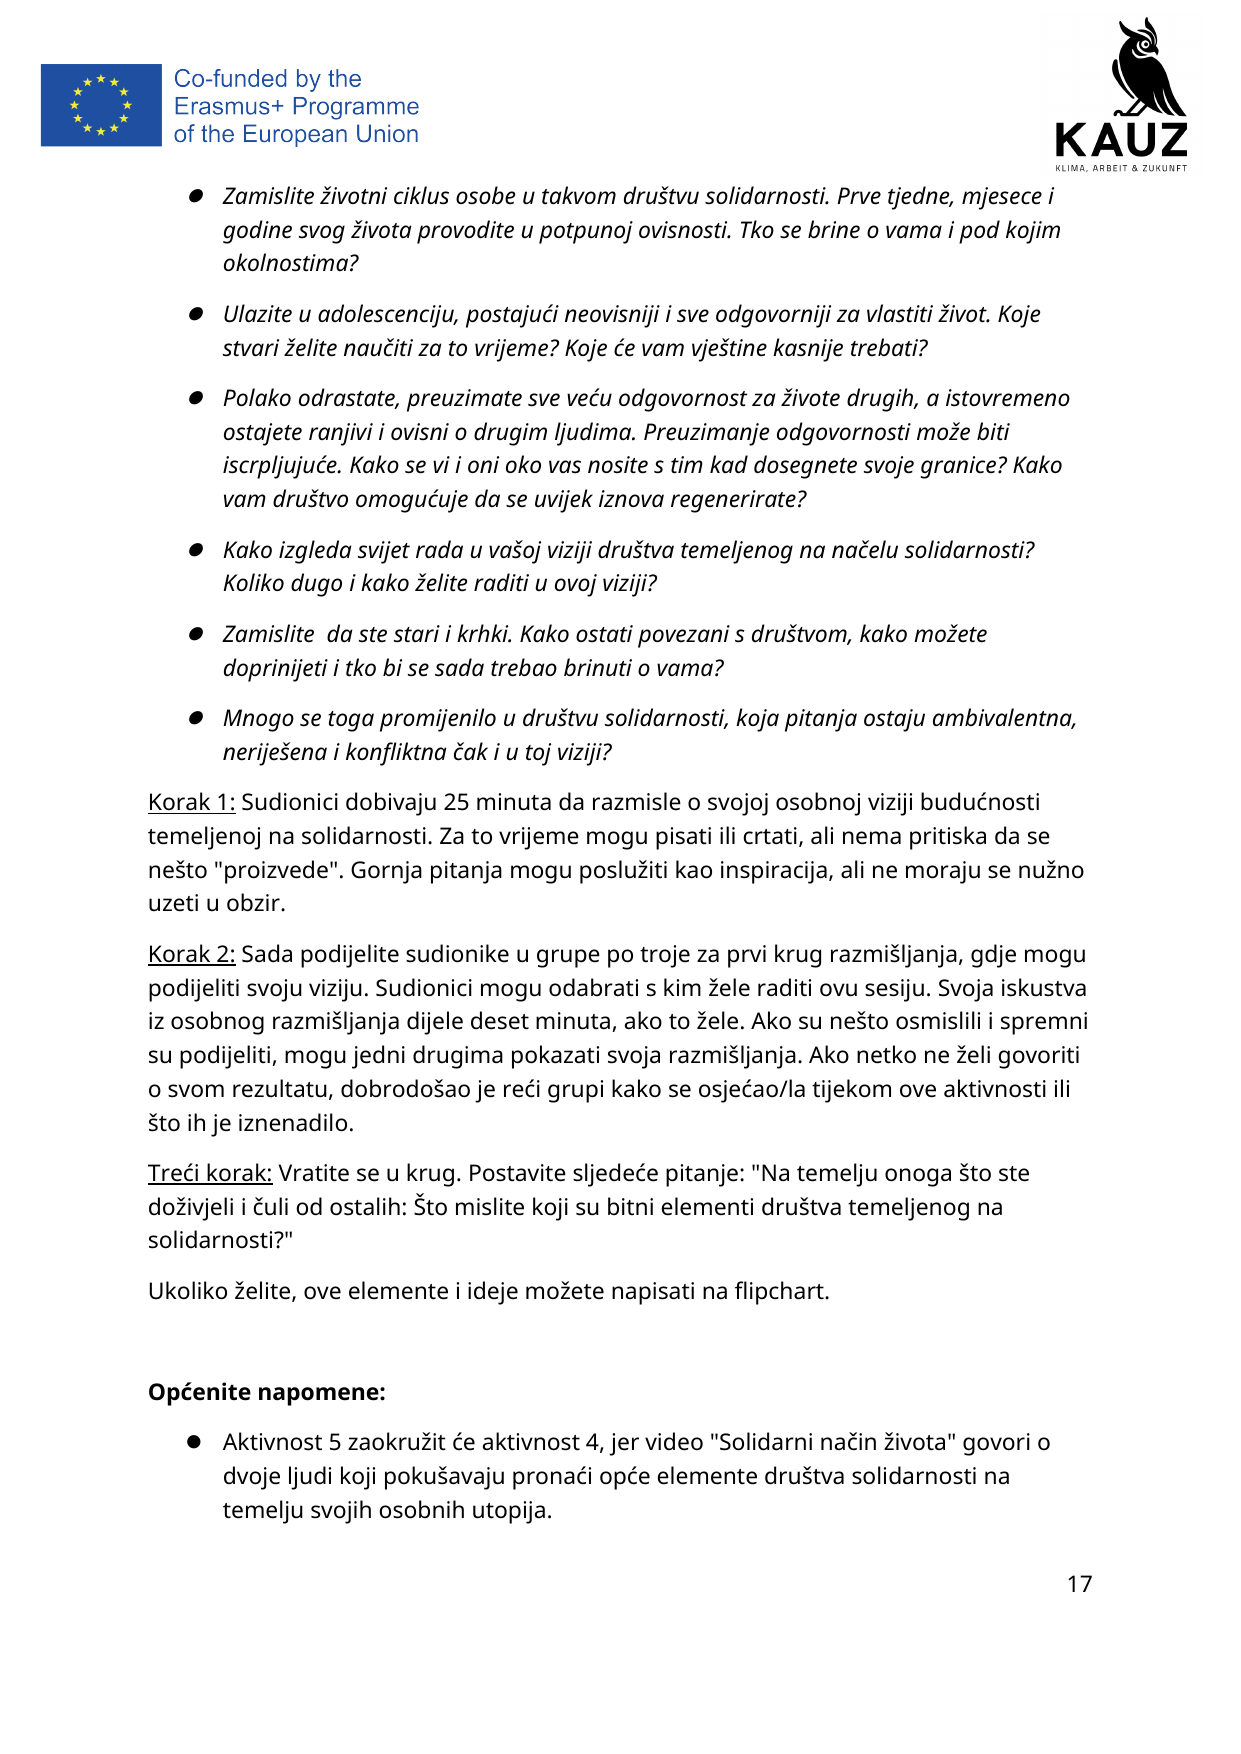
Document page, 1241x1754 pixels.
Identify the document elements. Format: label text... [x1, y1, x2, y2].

list Zamislite da ste stari i krhki. Kako ostati povezani s društvom, kako možete doprinijeti i tko bi se sada trebao brinuti o vama? [185, 618, 1093, 683]
text Treći korak: Vratite se u krug. Postavite sljedeće pitanje: "Na temelju onoga što ste doživjeli i čuli od ostalih: Što mislite koji su bitni elementi društva temeljenog na solidarnosti?" [148, 1157, 1093, 1256]
list Kako izgleda svijet rada u vašoj viziji društva temeljenog na načelu solidarnosti? Koliko dugo i kako želite raditi u ovoj viziji? [185, 534, 1093, 599]
list Aktivnost 5 zaokružit će aktivnost 4, jer video "Solidarni način života" govori o dvoje ljudi koji pokušavaju pronaći opće elemente društva solidarnosti na temelju svojih osobnih utopija. [185, 1426, 1093, 1525]
picture [1038, 11, 1205, 178]
text Općenite napomene: [148, 1376, 1093, 1407]
text Korak 1: Sudionici dobivaju 25 minuta da razmisle o svojoj osobnoj viziji budućnosti temeljenoj na solidarnosti. Za to vrijeme mogu pisati ili crtati, ali nema pritiska da se nešto "proizvede". Gornja pitanja mogu poslužiti kao inspiracija, ali ne moraju se nužno uzeti u obzir. [148, 786, 1093, 919]
list Polako odrastate, preuzimate sve veću odgovornost za živote drugih, a istovremeno ostajete ranjivi i ovisni o drugim ljudima. Preuzimanje odgovornosti može biti iscrpljujuće. Kako se vi i oni oko vas nosite s tim kad dosegnete svoje granice? Kako vam društvo omogućuje da se uvijek iznova regenerirate? [185, 382, 1093, 514]
list Mnogo se toga promijenilo u društvu solidarnosti, koja pitanja ostaju ambivalentna, neriješena i konfliktna čak i u toj viziji? [185, 702, 1093, 767]
text Korak 2: Sada podijelite sudionike u grupe po troje za prvi krug razmišljanja, gdje mogu podijeliti svoju viziju. Sudionici mogu odabrati s kim žele raditi ovu sesiju. Svoja iskustva iz osobnog razmišljanja dijele deset minuta, ako to žele. Ako su nešto osmislili i spremni su podijeliti, mogu jedni drugima pokazati svoja razmišljanja. Ako netko ne želi govoriti o svom rezultatu, dobrodošao je reći grupi kako se osjećao/la tijekom ove aktivnosti ili što ih je iznenadilo. [148, 938, 1093, 1138]
text Ukoliko želite, ove elemente i ideje možete napisati na flipchart. [148, 1275, 1093, 1306]
list Zamislite životni ciklus osobe u takvom društvu solidarnosti. Prve tjedne, mjesece i godine svog života provodite u potpunoj ovisnosti. Tko se brine o vama i pod kojim okolnostima? [185, 148, 1093, 279]
list Ulazite u adolescenciju, postajući neovisniji i sve odgovorniji za vlastiti život. Koje stvari želite naučiti za to vrijeme? Koje će vam vještine kasnije trebati? [185, 298, 1093, 363]
picture [40, 64, 419, 147]
